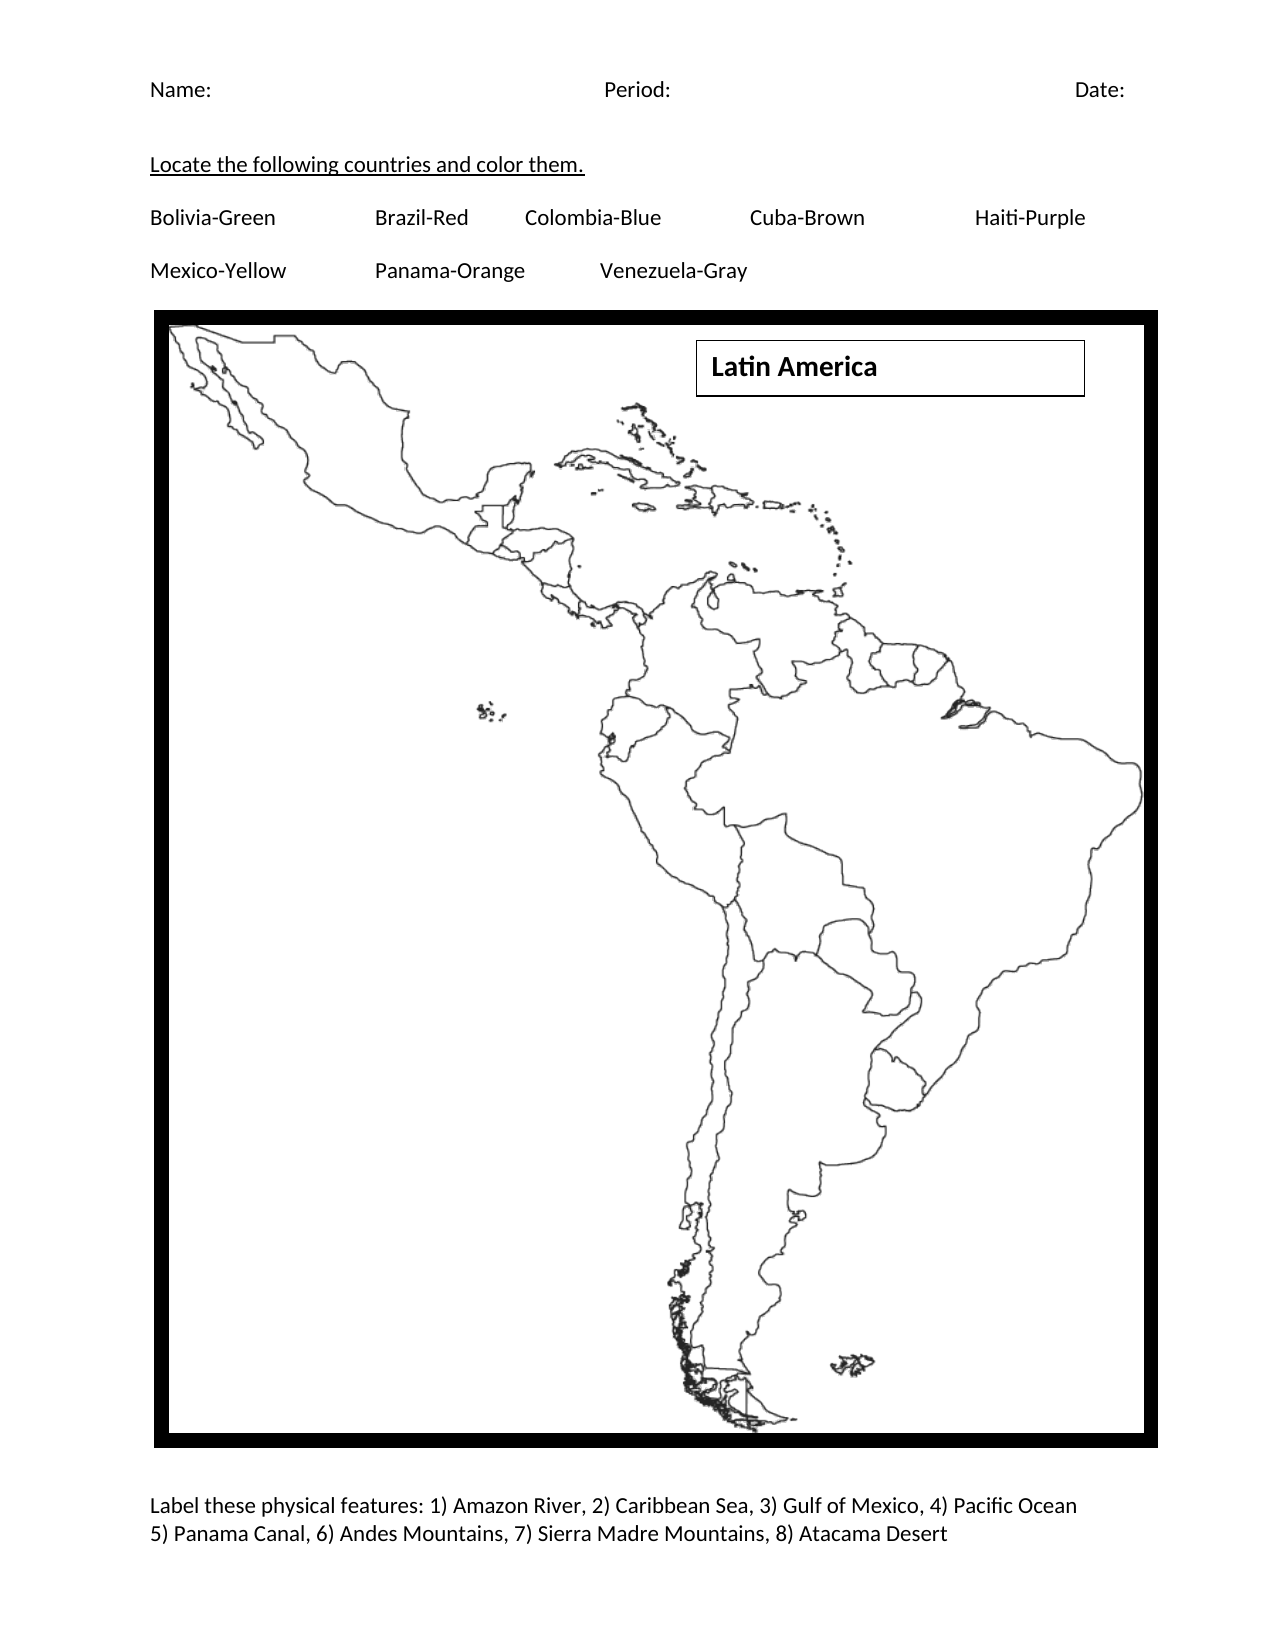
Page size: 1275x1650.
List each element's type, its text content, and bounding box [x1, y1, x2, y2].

text Mexico-Yellow Panama-Orange Venezuela-Gray [150, 256, 1125, 284]
text Bolivia-Green Brazil-Red Colombia-Blue Cuba-Brown Haiti-Purple [150, 203, 1125, 231]
picture [169, 325, 1144, 1433]
text Locate the following countries and color them. [150, 150, 1125, 178]
